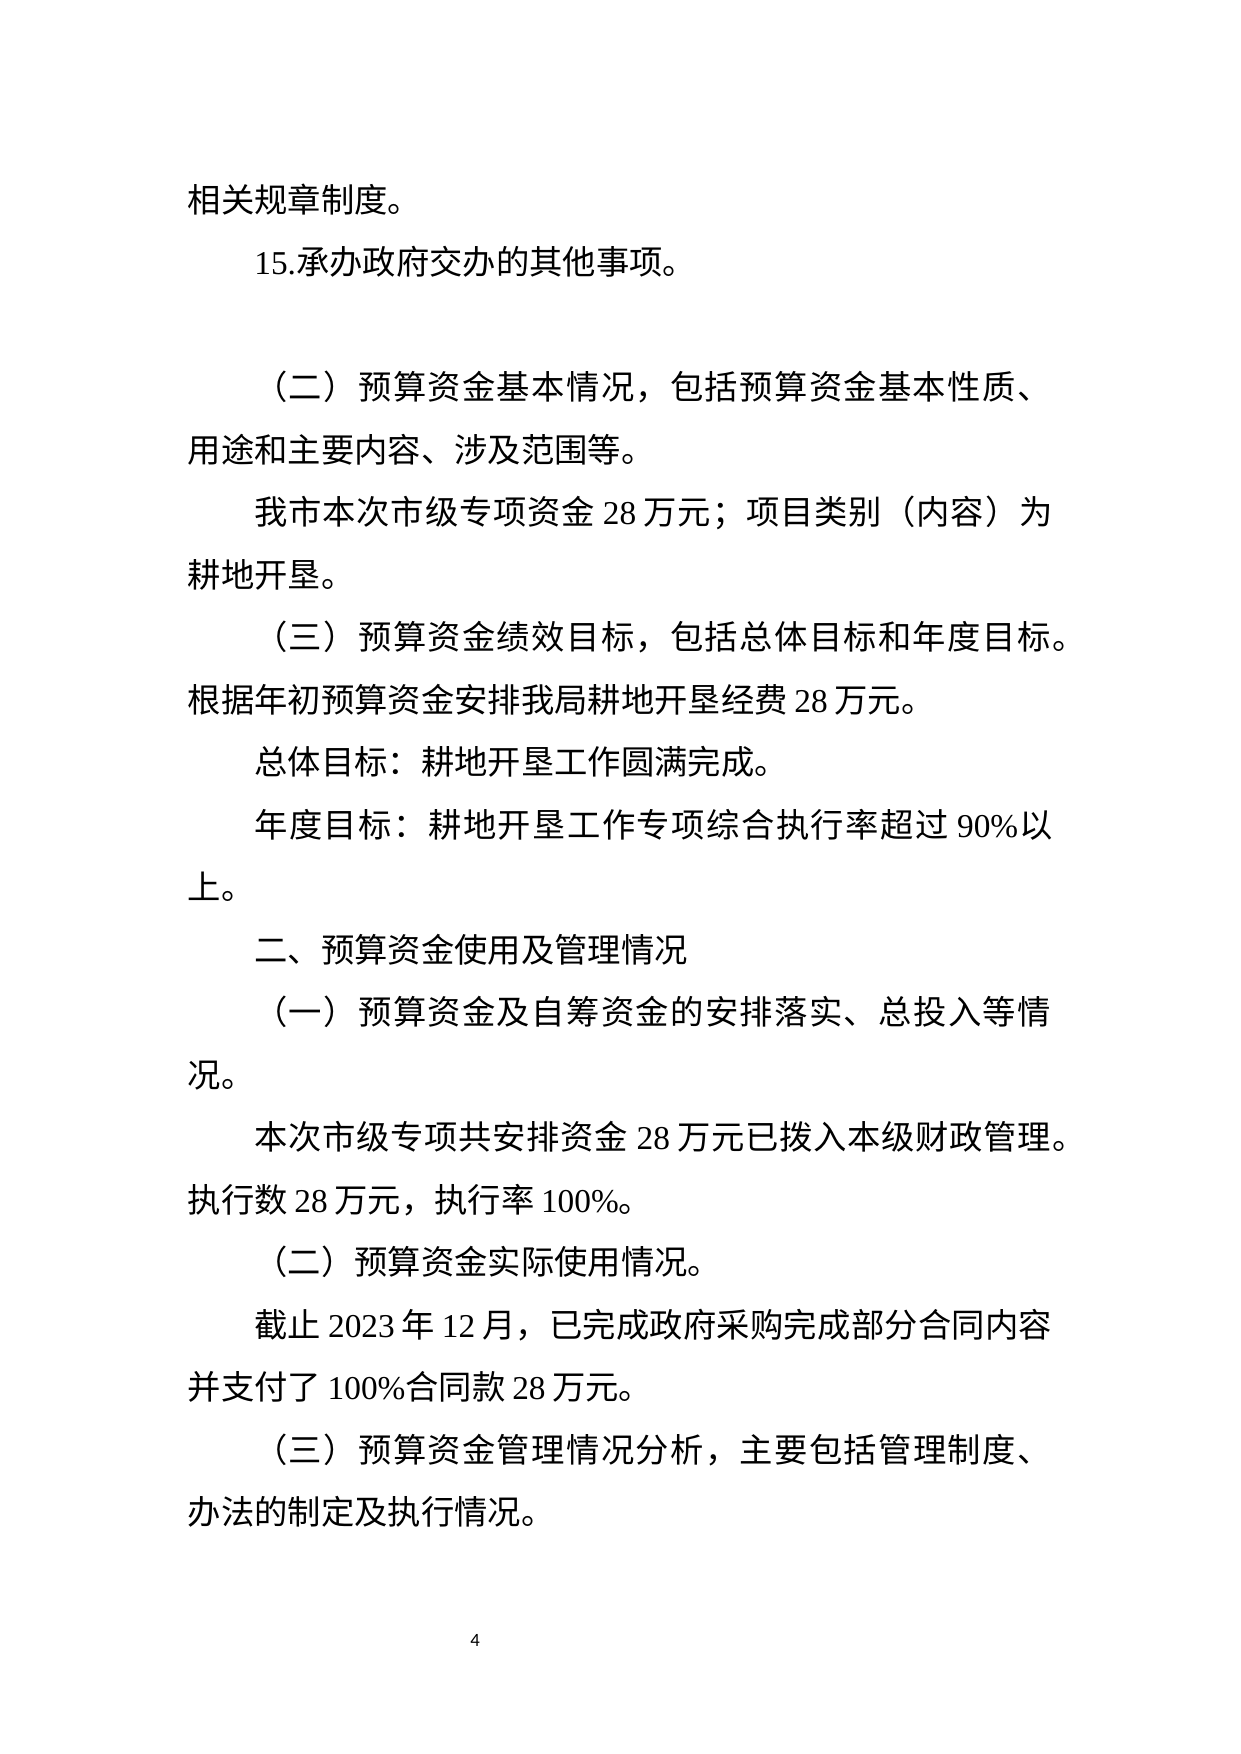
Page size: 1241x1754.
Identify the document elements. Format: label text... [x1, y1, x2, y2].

text 我市本次市级专项资金28万元；项目类别（内容）为耕地开垦。 [187, 474, 1053, 599]
text 15.承办政府交办的其他事项。 [187, 224, 1053, 287]
text （二）预算资金基本情况，包括预算资金基本性质、用途和主要内容、涉及范围等。 [187, 349, 1053, 474]
text （二）预算资金实际使用情况。 [187, 1224, 1053, 1287]
text （三）预算资金绩效目标，包括总体目标和年度目标。根据年初预算资金安排我局耕地开垦经费28万元。 [187, 599, 1053, 724]
text 二、预算资金使用及管理情况 [187, 912, 1053, 974]
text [187, 162, 1053, 224]
text 年度目标：耕地开垦工作专项综合执行率超过90%以上。 [187, 787, 1053, 912]
text 总体目标：耕地开垦工作圆满完成。 [187, 724, 1053, 787]
text （一）预算资金及自筹资金的安排落实、总投入等情况。 [187, 974, 1053, 1099]
text （三）预算资金管理情况分析，主要包括管理制度、办法的制定及执行情况。 [187, 1412, 1053, 1537]
text 本次市级专项共安排资金28万元已拨入本级财政管理。执行数28万元，执行率100%。 [187, 1099, 1053, 1224]
text 截止2023年12月，已完成政府采购完成部分合同内容并支付了100%合同款28万元。 [187, 1287, 1053, 1412]
